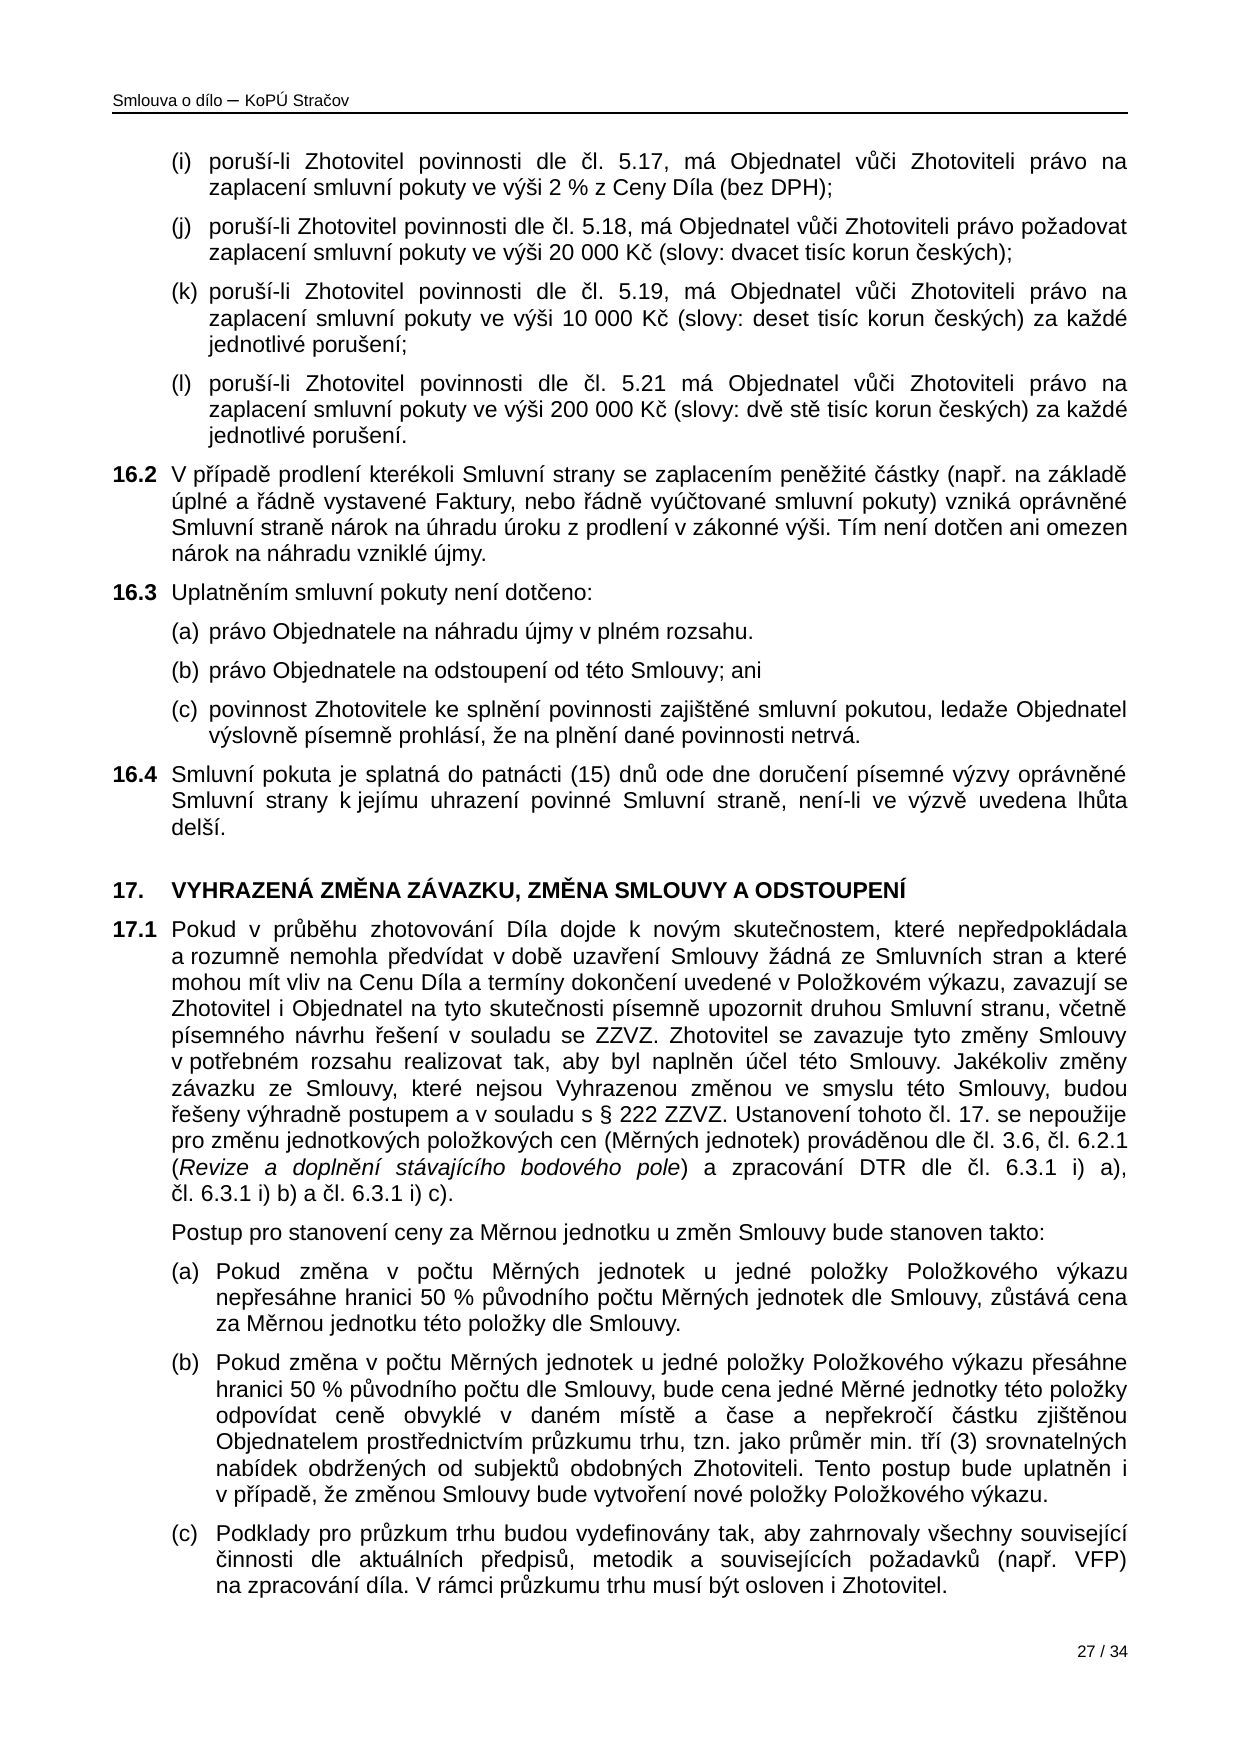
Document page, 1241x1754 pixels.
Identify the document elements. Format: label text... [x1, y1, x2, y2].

list Pokud změna v počtu Měrných jednotek u jedné položky Položkového výkazu nepřesáhne hranici 50 % původního počtu Měrných jednotek dle Smlouvy, zůstává cena za Měrnou jednotku této položky dle Smlouvy. [171, 1258, 1128, 1337]
text Pokud v průběhu zhotovování Díla dojde k novým skutečnostem, které nepředpokládala a rozumně nemohla předvídat v době uzavření Smlouvy žádná ze Smluvních stran a které mohou mít vliv na Cenu Díla a termíny dokončení uvedené v Položkovém výkazu, zavazují se Zhotovitel i Objednatel na tyto skutečnosti písemně upozornit druhou Smluvní stranu, včetně písemného návrhu řešení v souladu se ZZVZ. Zhotovitel se zavazuje tyto změny Smlouvy v potřebném rozsahu realizovat tak, aby byl naplněn účel této Smlouvy. Jakékoliv změny závazku ze Smlouvy, které nejsou Vyhrazenou změnou ve smyslu této Smlouvy, budou řešeny výhradně postupem a v souladu s § 222 ZZVZ. Ustanovení tohoto čl. 17. se nepoužije pro změnu jednotkových položkových cen (Měrných jednotek) prováděnou dle čl. 3.6, čl. 6.2.1 (Revize a doplnění stávajícího bodového pole) a zpracování DTR dle čl. 6.3.1 i) a), čl. 6.3.1 i) b) a čl. 6.3.1 i) c). [112, 916, 1128, 1206]
list Pokud změna v počtu Měrných jednotek u jedné položky Položkového výkazu přesáhne hranici 50 % původního počtu dle Smlouvy, bude cena jedné Měrné jednotky této položky odpovídat ceně obvyklé v daném místě a čase a nepřekročí částku zjištěnou Objednatelem prostřednictvím průzkumu trhu, tzn. jako průměr min. tří (3) srovnatelných nabídek obdržených od subjektů obdobných Zhotoviteli. Tento postup bude uplatněn i v případě, že změnou Smlouvy bude vytvoření nové položky Položkového výkazu. [171, 1349, 1128, 1507]
text Postup pro stanovení ceny za Měrnou jednotku u změn Smlouvy bude stanoven takto: [171, 1219, 1128, 1245]
list poruší-li Zhotovitel povinnosti dle čl. 5.21 má Objednatel vůči Zhotoviteli právo na zaplacení smluvní pokuty ve výši 200 000 Kč (slovy: dvě stě tisíc korun českých) za každé jednotlivé porušení. [171, 370, 1128, 449]
list Podklady pro průzkum trhu budou vydefinovány tak, aby zahrnovaly všechny související činnosti dle aktuálních předpisů, metodik a souvisejících požadavků (např. VFP) na zpracování díla. V rámci průzkumu trhu musí být osloven i Zhotovitel. [171, 1520, 1128, 1599]
text V případě prodlení kterékoli Smluvní strany se zaplacením peněžité částky (např. na základě úplné a řádně vystavené Faktury, nebo řádně vyúčtované smluvní pokuty) vzniká oprávněné Smluvní straně nárok na úhradu úroku z prodlení v zákonné výši. Tím není dotčen ani omezen nárok na náhradu vzniklé újmy. [112, 461, 1128, 567]
text Smluvní pokuta je splatná do patnácti (15) dnů ode dne doručení písemné výzvy oprávněné Smluvní strany k jejímu uhrazení povinné Smluvní straně, není-li ve výzvě uvedena lhůta delší. [112, 761, 1128, 840]
list poruší-li Zhotovitel povinnosti dle čl. 5.17, má Objednatel vůči Zhotoviteli právo na zaplacení smluvní pokuty ve výši 2 % z Ceny Díla (bez DPH); [171, 148, 1128, 200]
list povinnost Zhotovitele ke splnění povinnosti zajištěné smluvní pokutou, ledaže Objednatel výslovně písemně prohlásí, že na plnění dané povinnosti netrvá. [171, 696, 1128, 748]
list poruší-li Zhotovitel povinnosti dle čl. 5.18, má Objednatel vůči Zhotoviteli právo požadovat zaplacení smluvní pokuty ve výši 20 000 Kč (slovy: dvacet tisíc korun českých); [171, 213, 1128, 266]
list poruší-li Zhotovitel povinnosti dle čl. 5.19, má Objednatel vůči Zhotoviteli právo na zaplacení smluvní pokuty ve výši 10 000 Kč (slovy: deset tisíc korun českých) za každé jednotlivé porušení; [171, 278, 1128, 357]
text Vyhrazená změna závazku, změna smlouvy a odstoupení [112, 877, 1128, 904]
list právo Objednatele na odstoupení od této Smlouvy; ani [171, 657, 1128, 683]
text Uplatněním smluvní pokuty není dotčeno: [112, 579, 1128, 606]
list právo Objednatele na náhradu újmy v plném rozsahu. [171, 618, 1128, 644]
